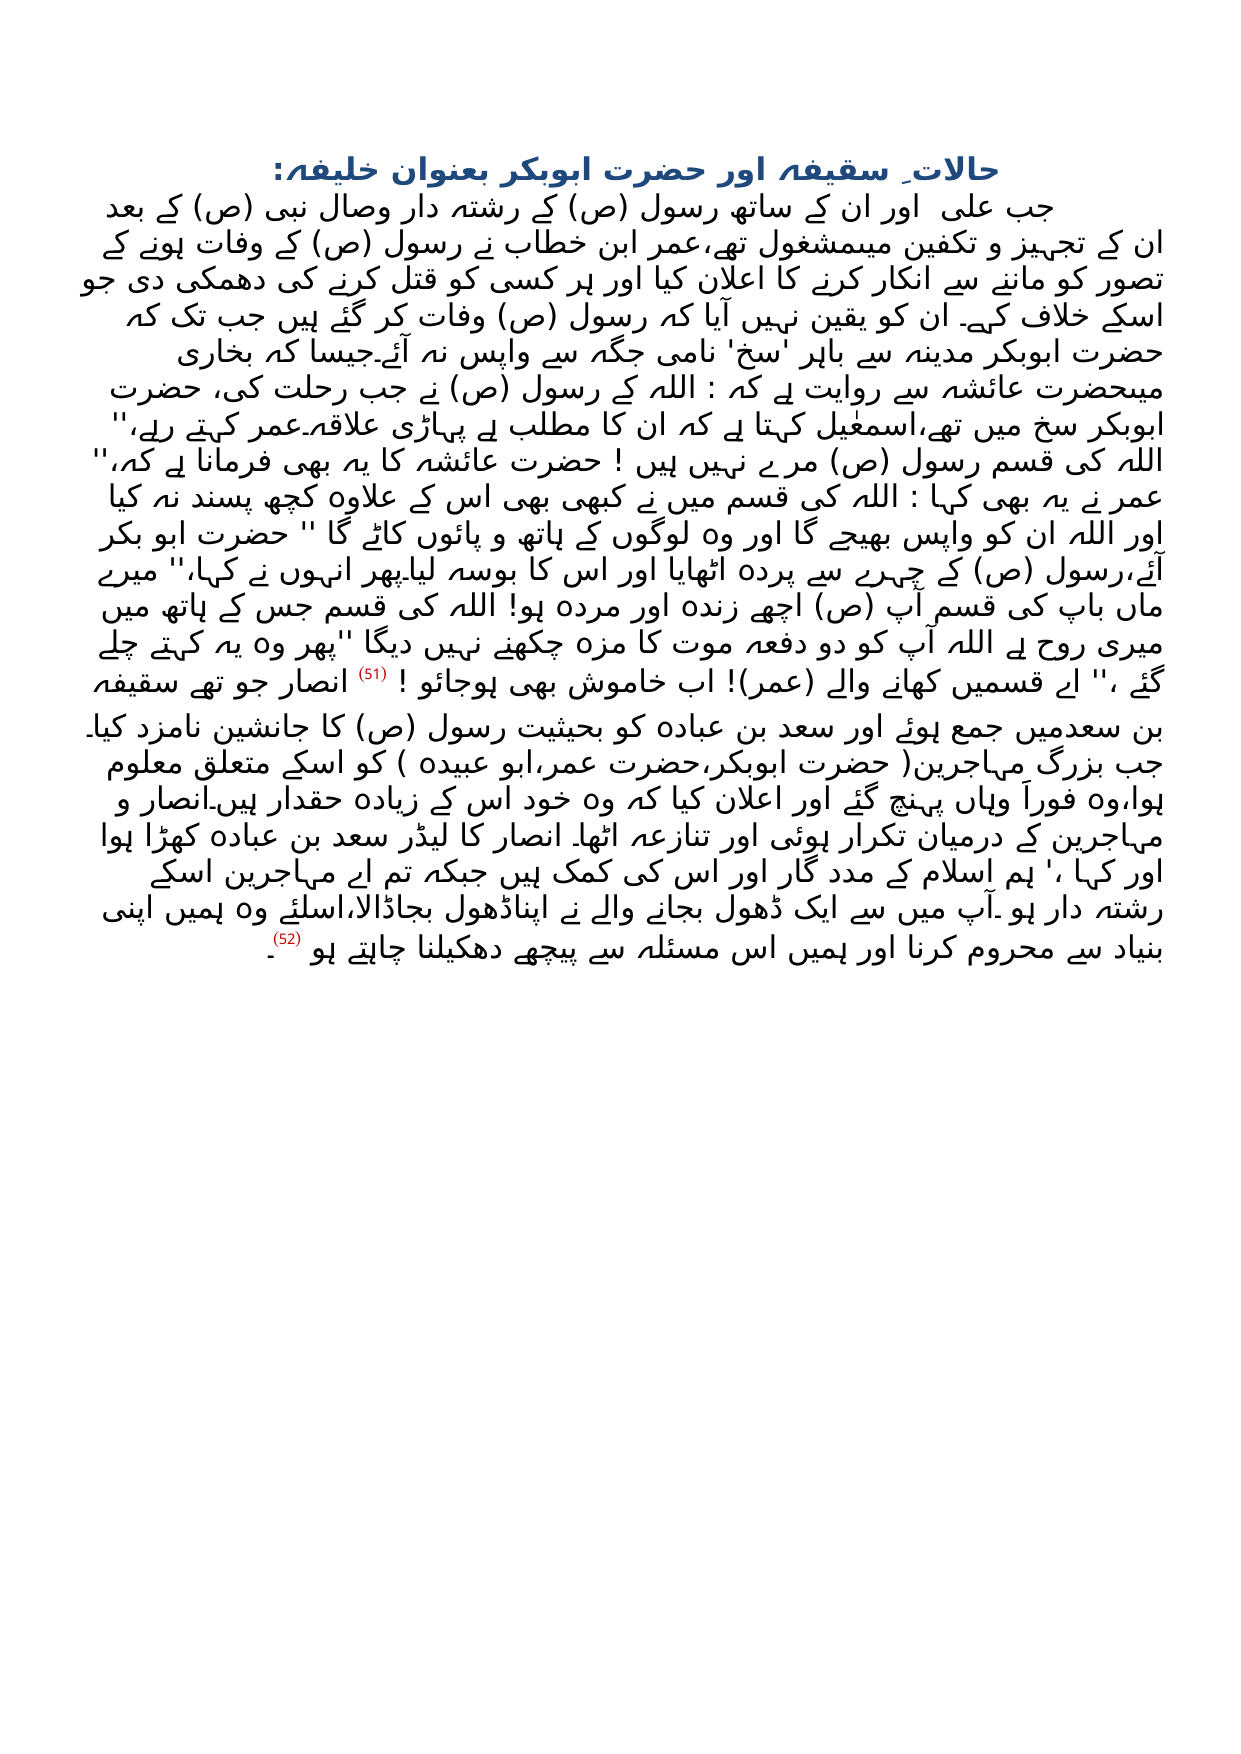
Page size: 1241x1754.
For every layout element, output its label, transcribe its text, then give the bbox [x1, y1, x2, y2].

subtitle حالات ِ سقیفہ اور حضرت ابوبکر بعنوان خلیفہ: [75, 152, 1165, 188]
text جب علی اور ان کے ساتھ رسول (ص) کے رشتہ دار وصال نبی (ص) کے بعد ان کے تجہیز و تکفین میںمشغول تھے،عمر ابن خطاب نے رسول (ص) کے وفات ہونے کے تصور کو ماننے سے انکار کرنے کا اعلان کیا اور ہر کسی کو قتل کرنے کی دھمکی دی جو اسکے خلاف کہے۔ ان کو یقین نہیں آیا کہ رسول (ص) وفات کر گئے ہیں جب تک کہ حضرت ابوبکر مدینہ سے باہر 'سخ' نامی جگہ سے واپس نہ آئے۔جیسا کہ بخاری میںحضرت عائشہ سے روایت ہے کہ : اللہ کے رسول (ص) نے جب رحلت کی، حضرت ابوبکر سخ میں تھے،اسمعٰیل کہتا ہے کہ ان کا مطلب ہے پہاڑی علاقہ۔عمر کہتے رہے،'' اللہ کی قسم رسول (ص) مر ے نہیں ہیں ! حضرت عائشہ کا یہ بھی فرمانا ہے کہ،'' عمر نے یہ بھی کہا : اللہ کی قسم میں نے کبھی بھی اس کے علاوہ کچھ پسند نہ کیا اور اللہ ان کو واپس بھیجے گا اور وہ لوگوں کے ہاتھ و پائوں کاٹے گا '' حضرت ابو بکر آئے،رسول (ص) کے چہرے سے پردہ اٹھایا اور اس کا بوسہ لیا۔پھر انہوں نے کہا،'' میرے ماں باپ کی قسم آپ (ص) اچھے زندہ اور مردہ ہو! اللہ کی قسم جس کے ہاتھ میں میری روح ہے اللہ آپ کو دو دفعہ موت کا مزہ چکھنے نہیں دیگا ''پھر وہ یہ کہتے چلے گئے ،'' اے قسمیں کھانے والے (عمر)! اب خاموش بھی ہوجائو ! (51) انصار جو تھے سقیفہ بن سعدمیں جمع ہوئے اور سعد بن عبادہ کو بحیثیت رسول (ص) کا جانشین نامزد کیا۔جب بزرگ مہاجرین( حضرت ابوبکر،حضرت عمر،ابو عبیدہ ) کو اسکے متعلق معلوم ہوا،وہ فوراََ وہاں پہنچ گئے اور اعلان کیا کہ وہ خود اس کے زیادہ حقدار ہیں۔انصار و مہاجرین کے درمیان تکرار ہوئی اور تنازعہ اٹھا۔ انصار کا لیڈر سعد بن عبادہ کھڑا ہوا اور کہا ،' ہم اسلام کے مدد گار اور اس کی کمک ہیں جبکہ تم اے مہاجرین اسکے رشتہ دار ہو ۔آپ میں سے ایک ڈھول بجانے والے نے اپناڈھول بجاڈالا،اسلئے وہ ہمیں اپنی بنیاد سے محروم کرنا اور ہمیں اس مسئلہ سے پیچھے دھکیلنا چاہتے ہو (52)۔ [75, 188, 1165, 973]
